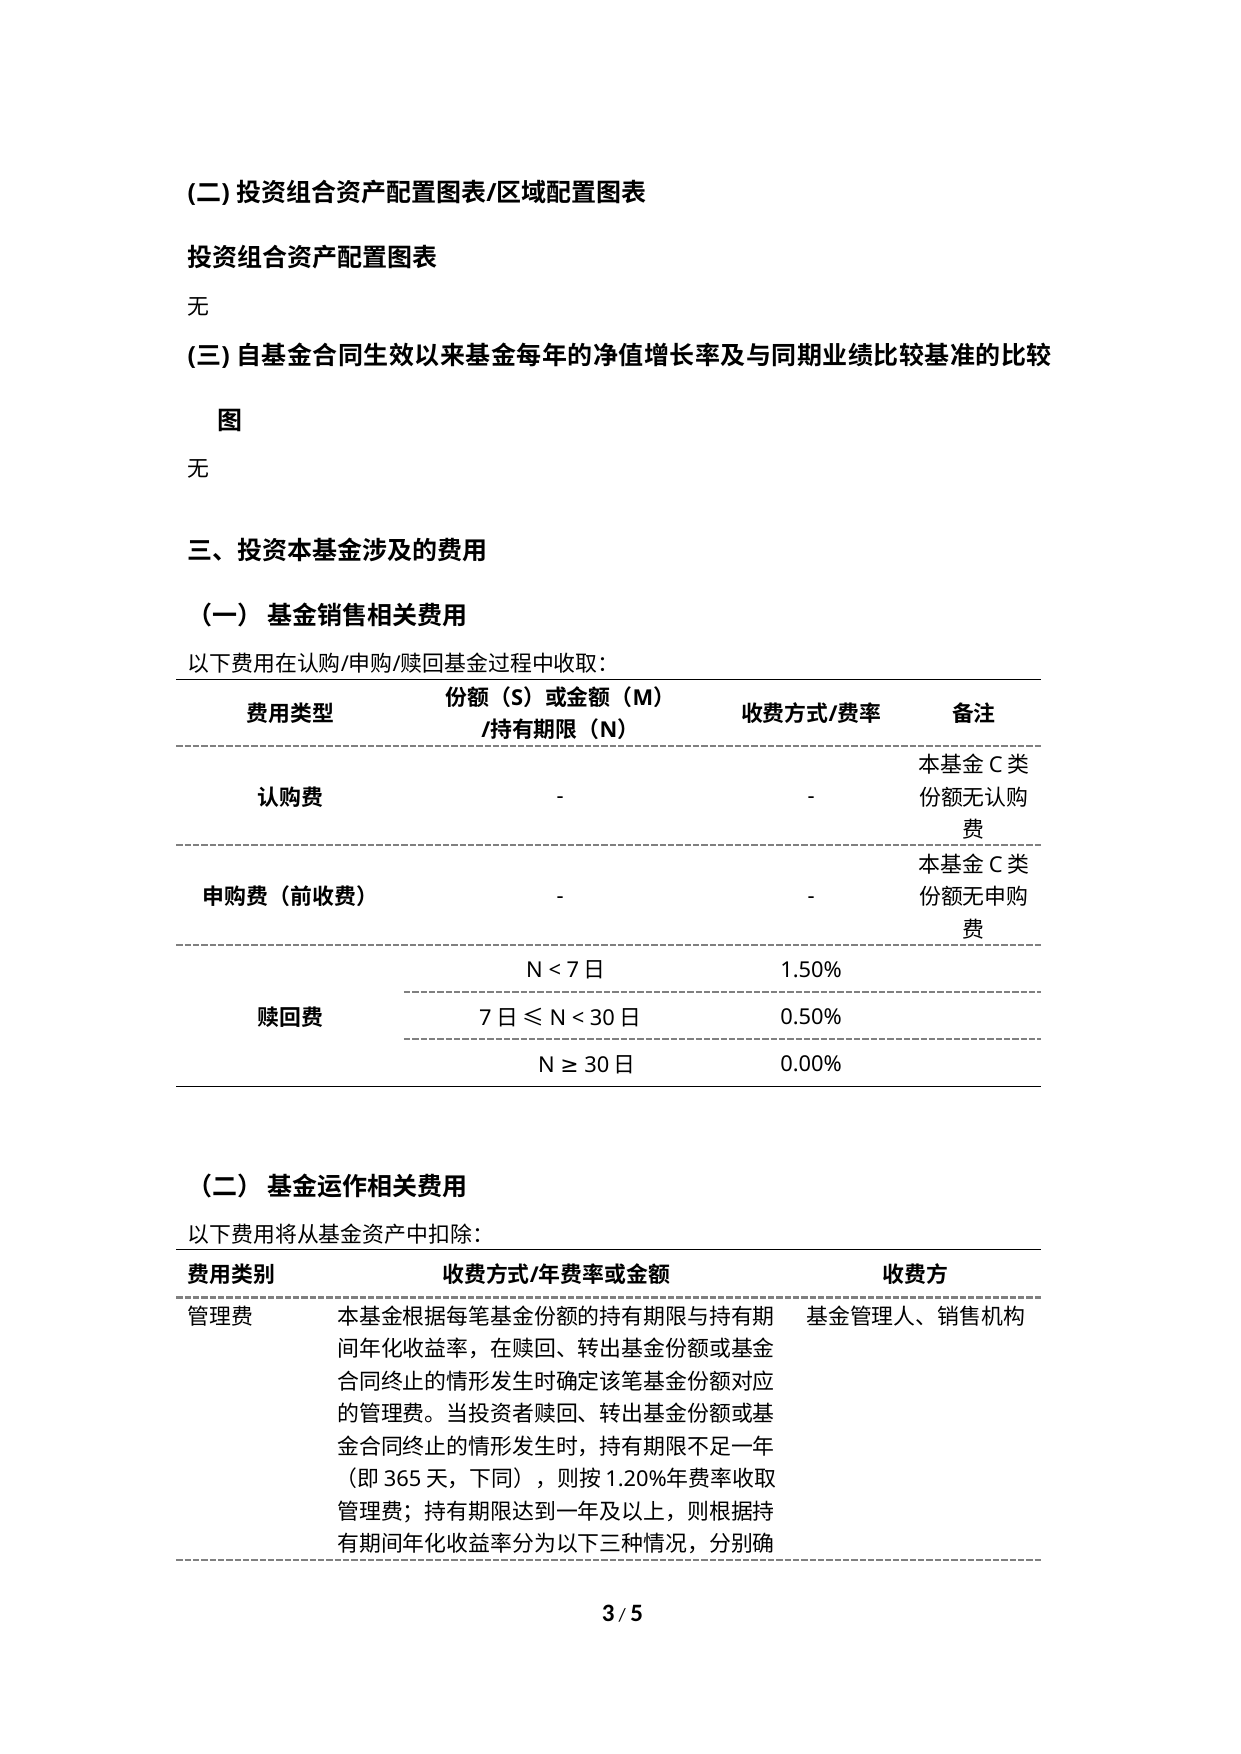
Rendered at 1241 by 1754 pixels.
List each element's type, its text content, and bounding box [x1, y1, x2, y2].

table_cell N < 7日 [404, 944, 716, 991]
list 投资组合资产配置图表/区域配置图表 [187, 158, 1053, 223]
table_cell 认购费 [176, 745, 404, 844]
list 自基金合同生效以来基金每年的净值增长率及与同期业绩比较基准的比较图 [187, 321, 1053, 451]
table_header 备注 [906, 680, 1041, 744]
list 基金销售相关费用 [187, 581, 1053, 646]
table_cell 基金管理人、销售机构 [789, 1296, 1041, 1558]
text 投资组合资产配置图表 [187, 223, 1053, 288]
table_header 费用类型 [176, 680, 404, 744]
table_cell 申购费（前收费） [176, 844, 404, 944]
table_cell - [404, 745, 716, 844]
table_header 收费方式/年费率或金额 [322, 1250, 789, 1296]
table_header 收费方 [789, 1250, 1041, 1296]
table_cell - [716, 745, 906, 844]
table_cell 本基金C类份额无申购费 [906, 844, 1041, 944]
table_cell 0.50% [716, 991, 906, 1038]
table_cell 1.50% [716, 944, 906, 991]
list 基金运作相关费用 [187, 1152, 1053, 1217]
text 无 [187, 451, 1053, 483]
table_header 收费方式/费率 [716, 680, 906, 744]
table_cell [322, 1296, 789, 1558]
table_cell 7日 ≤ N < 30日 [404, 991, 716, 1038]
table_cell 本基金C类份额无认购费 [906, 745, 1041, 844]
table_cell 管理费 [176, 1296, 322, 1558]
list 投资本基金涉及的费用 [187, 516, 1053, 581]
table_header 费用类别 [176, 1250, 322, 1296]
table_cell N ≥ 30日 [404, 1038, 716, 1086]
text 以下费用将从基金资产中扣除： [187, 1217, 1053, 1249]
text 无 [187, 288, 1053, 321]
table_cell [906, 1038, 1041, 1086]
text 以下费用在认购/申购/赎回基金过程中收取： [187, 646, 1053, 678]
table_cell [906, 991, 1041, 1038]
table_cell 赎回费 [176, 944, 404, 1086]
table_cell 0.00% [716, 1038, 906, 1086]
table_header 份额（S）或金额（M） /持有期限（N） [404, 680, 716, 744]
table_cell - [716, 844, 906, 944]
table_cell [906, 944, 1041, 991]
table_cell - [404, 844, 716, 944]
